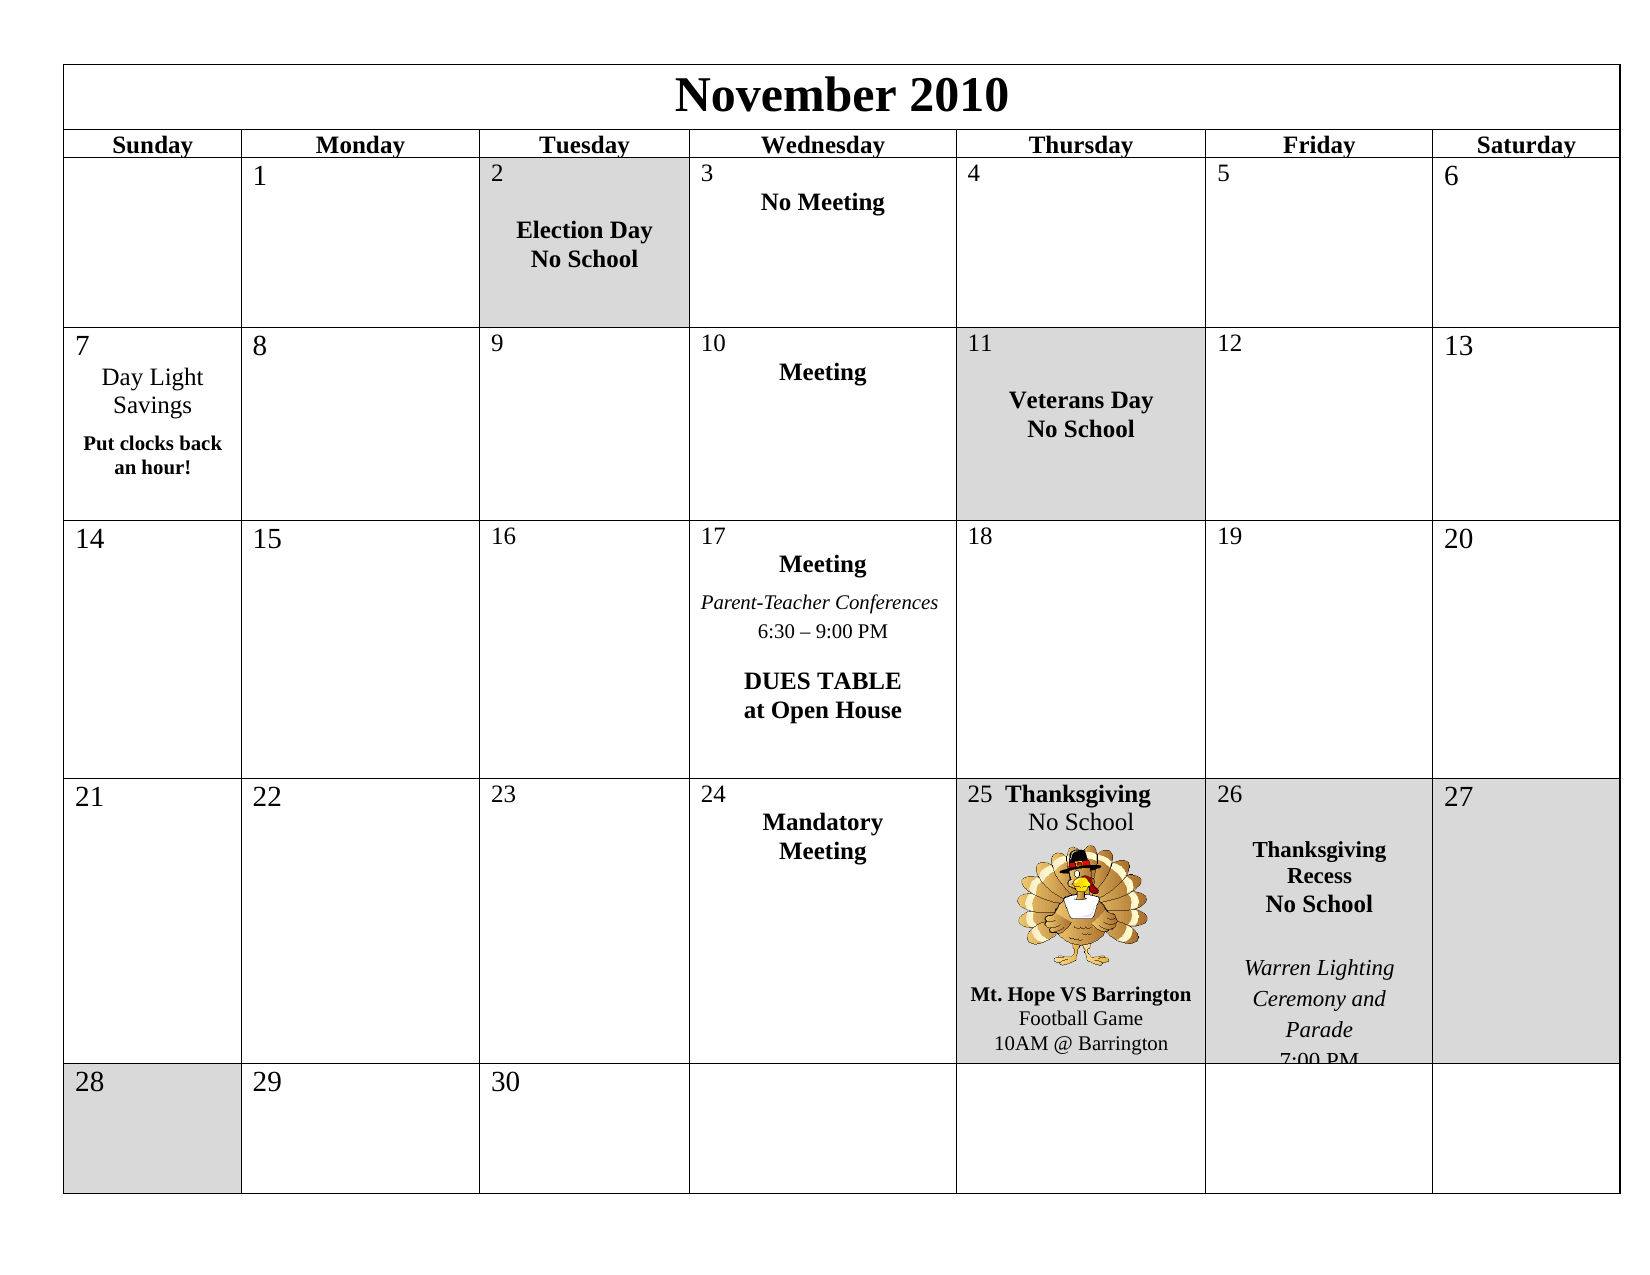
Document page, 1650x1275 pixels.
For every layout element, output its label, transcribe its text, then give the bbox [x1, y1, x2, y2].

table_cell 26 Thanksgiving Recess No School Warren Lighting Ceremony and Parade 7:00 PM [1206, 779, 1432, 1063]
table_cell [957, 1064, 1205, 1193]
table_cell 8 [242, 328, 479, 520]
table_cell 4 [957, 158, 1205, 327]
table_cell Wednesday [690, 130, 956, 157]
table_cell Thursday [957, 130, 1205, 157]
table_cell 14 [64, 521, 241, 778]
table_cell 30 [480, 1064, 689, 1193]
table_cell 29 [242, 1064, 479, 1193]
table_cell 1 [242, 158, 479, 327]
table_cell 7 Day Light Savings Put clocks back an hour! [64, 328, 241, 520]
table_cell 23 [480, 779, 689, 1063]
table_cell 13 [1433, 328, 1619, 520]
table_cell 17 Meeting Parent-Teacher Conferences 6:30 – 9:00 PM DUES TABLE at Open House [690, 521, 956, 778]
table_cell 15 [242, 521, 479, 778]
table_cell 16 [480, 521, 689, 778]
table_cell [1433, 1064, 1619, 1193]
table_cell 22 [242, 779, 479, 1063]
table_cell 3 No Meeting [690, 158, 956, 327]
table_cell Saturday [1433, 130, 1619, 157]
table_cell 2 Election Day No School [480, 158, 689, 327]
picture [1016, 844, 1148, 966]
table_cell 19 [1206, 521, 1432, 778]
table_header November 2010 [64, 65, 1619, 129]
table_cell 25 Thanksgiving No School Mt. Hope VS Barrington Football Game 10AM @ Barrington [957, 779, 1205, 1063]
table_cell [1206, 1064, 1432, 1193]
table_cell 5 [1206, 158, 1432, 327]
table_cell 24 Mandatory Meeting [690, 779, 956, 1063]
table_cell 21 [64, 779, 241, 1063]
table_cell [64, 158, 241, 327]
table_cell Tuesday [480, 130, 689, 157]
table_cell 12 [1206, 328, 1432, 520]
table_cell 10 Meeting [690, 328, 956, 520]
table_cell Sunday [64, 130, 241, 157]
table_cell [690, 1064, 956, 1193]
table_cell 18 [957, 521, 1205, 778]
table_cell 9 [480, 328, 689, 520]
table_cell 20 [1433, 521, 1619, 778]
table_cell 6 [1433, 158, 1619, 327]
table_cell 27 [1433, 779, 1619, 1063]
table_cell Monday [242, 130, 479, 157]
table_cell Friday [1206, 130, 1432, 157]
table_cell 11 Veterans Day No School [957, 328, 1205, 520]
table_cell 28 [64, 1064, 241, 1193]
